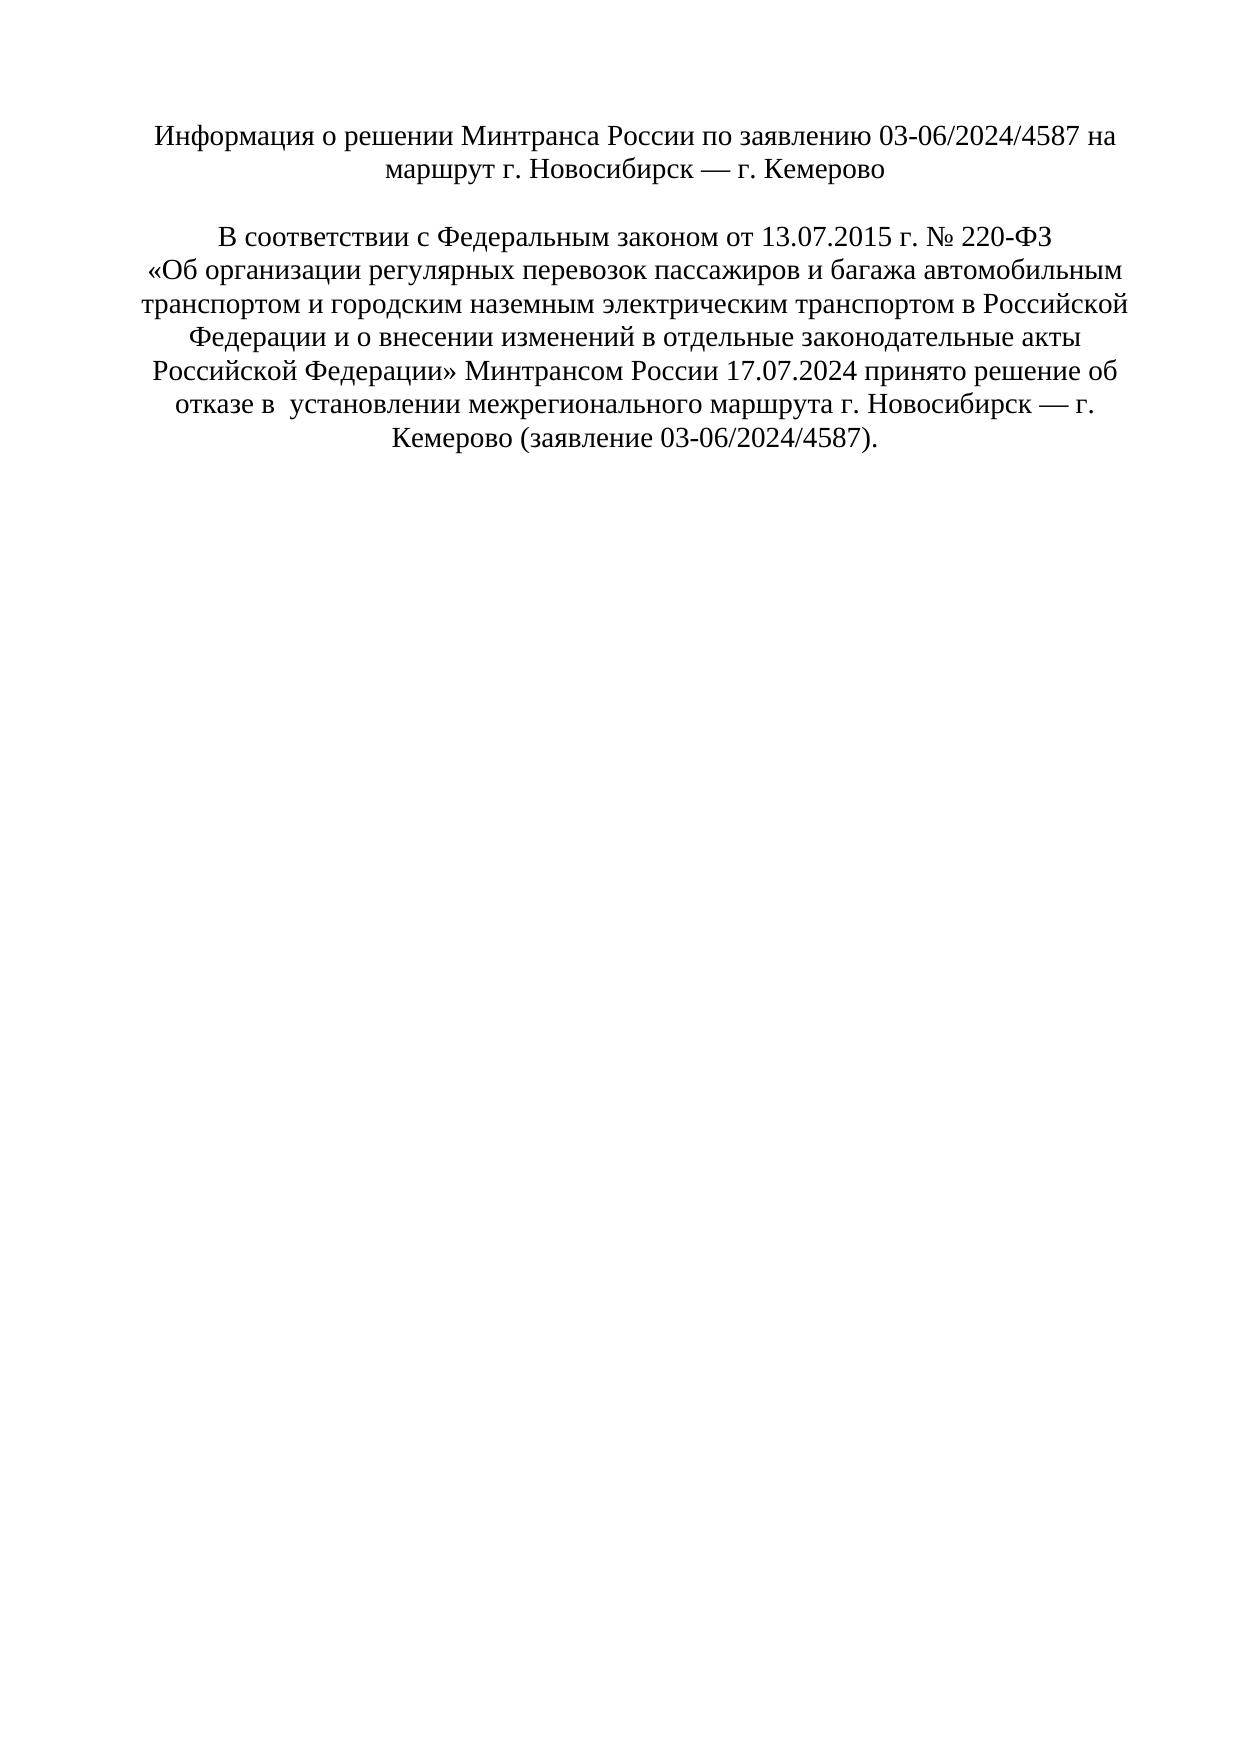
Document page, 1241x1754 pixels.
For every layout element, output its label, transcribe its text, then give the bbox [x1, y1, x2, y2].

text В соответствии с Федеральным законом от 13.07.2015 г. № 220-ФЗ «Об организации регулярных перевозок пассажиров и багажа автомобильным транспортом и городским наземным электрическим транспортом в Российской Федерации и о внесении изменений в отдельные законодательные акты Российской Федерации» Минтрансом России 17.07.2024 принято решение об отказе в установлении межрегионального маршрута г. Новосибирск — г. Кемерово (заявление 03-06/2024/4587). [118, 219, 1152, 453]
text Информация о решении Минтранса России по заявлению 03-06/2024/4587 на маршрут г. Новосибирск — г. Кемерово [118, 118, 1152, 185]
